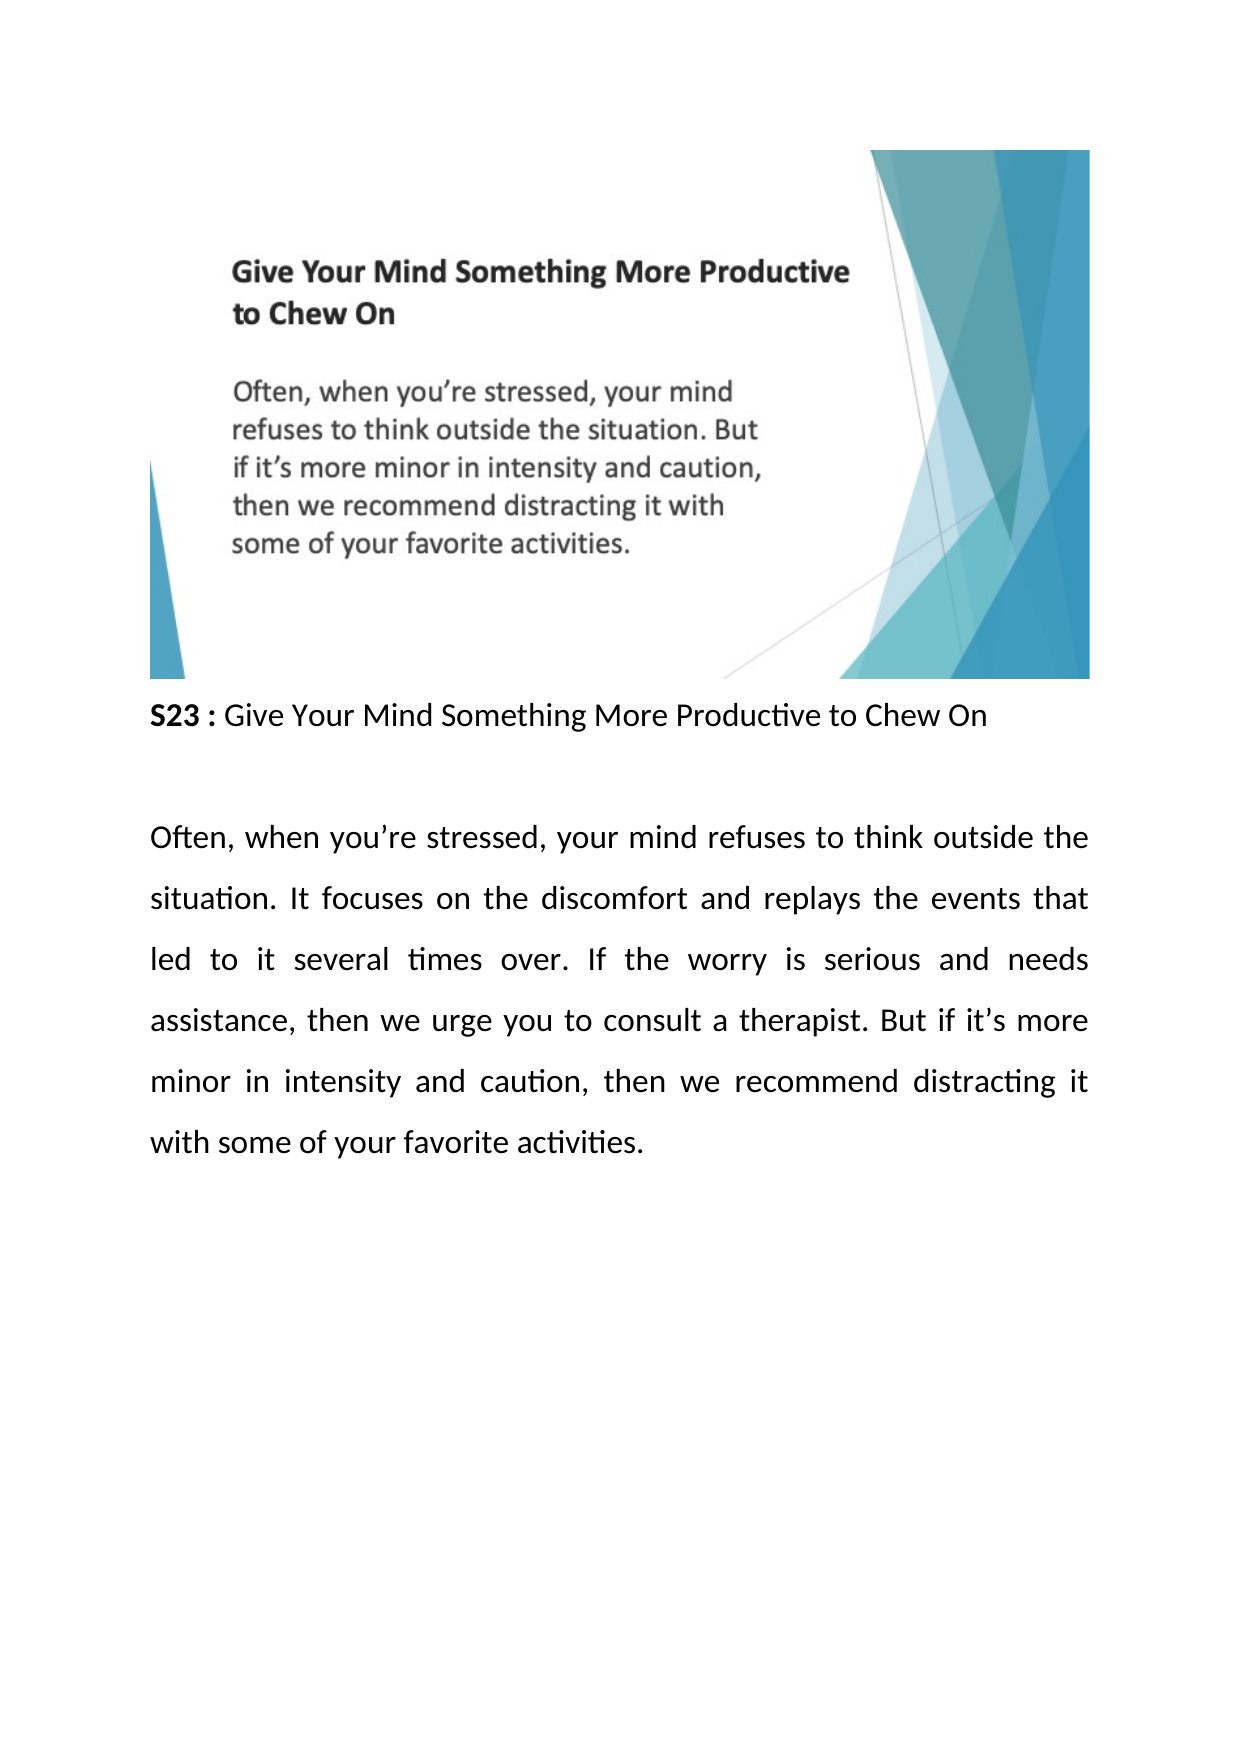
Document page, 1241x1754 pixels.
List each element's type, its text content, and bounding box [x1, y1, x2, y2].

text S23 : Give Your Mind Something More Productive to Chew On [150, 694, 1090, 734]
picture [150, 150, 1090, 679]
text Often, when you’re stressed, your mind refuses to think outside the situation. It focuses on the discomfort and replays the events that led to it several times over. If the worry is serious and needs assistance, then we urge you to consult a therapist. But if it’s more minor in intensity and caution, then we recommend distracting it with some of your favorite activities. [150, 816, 1090, 1162]
